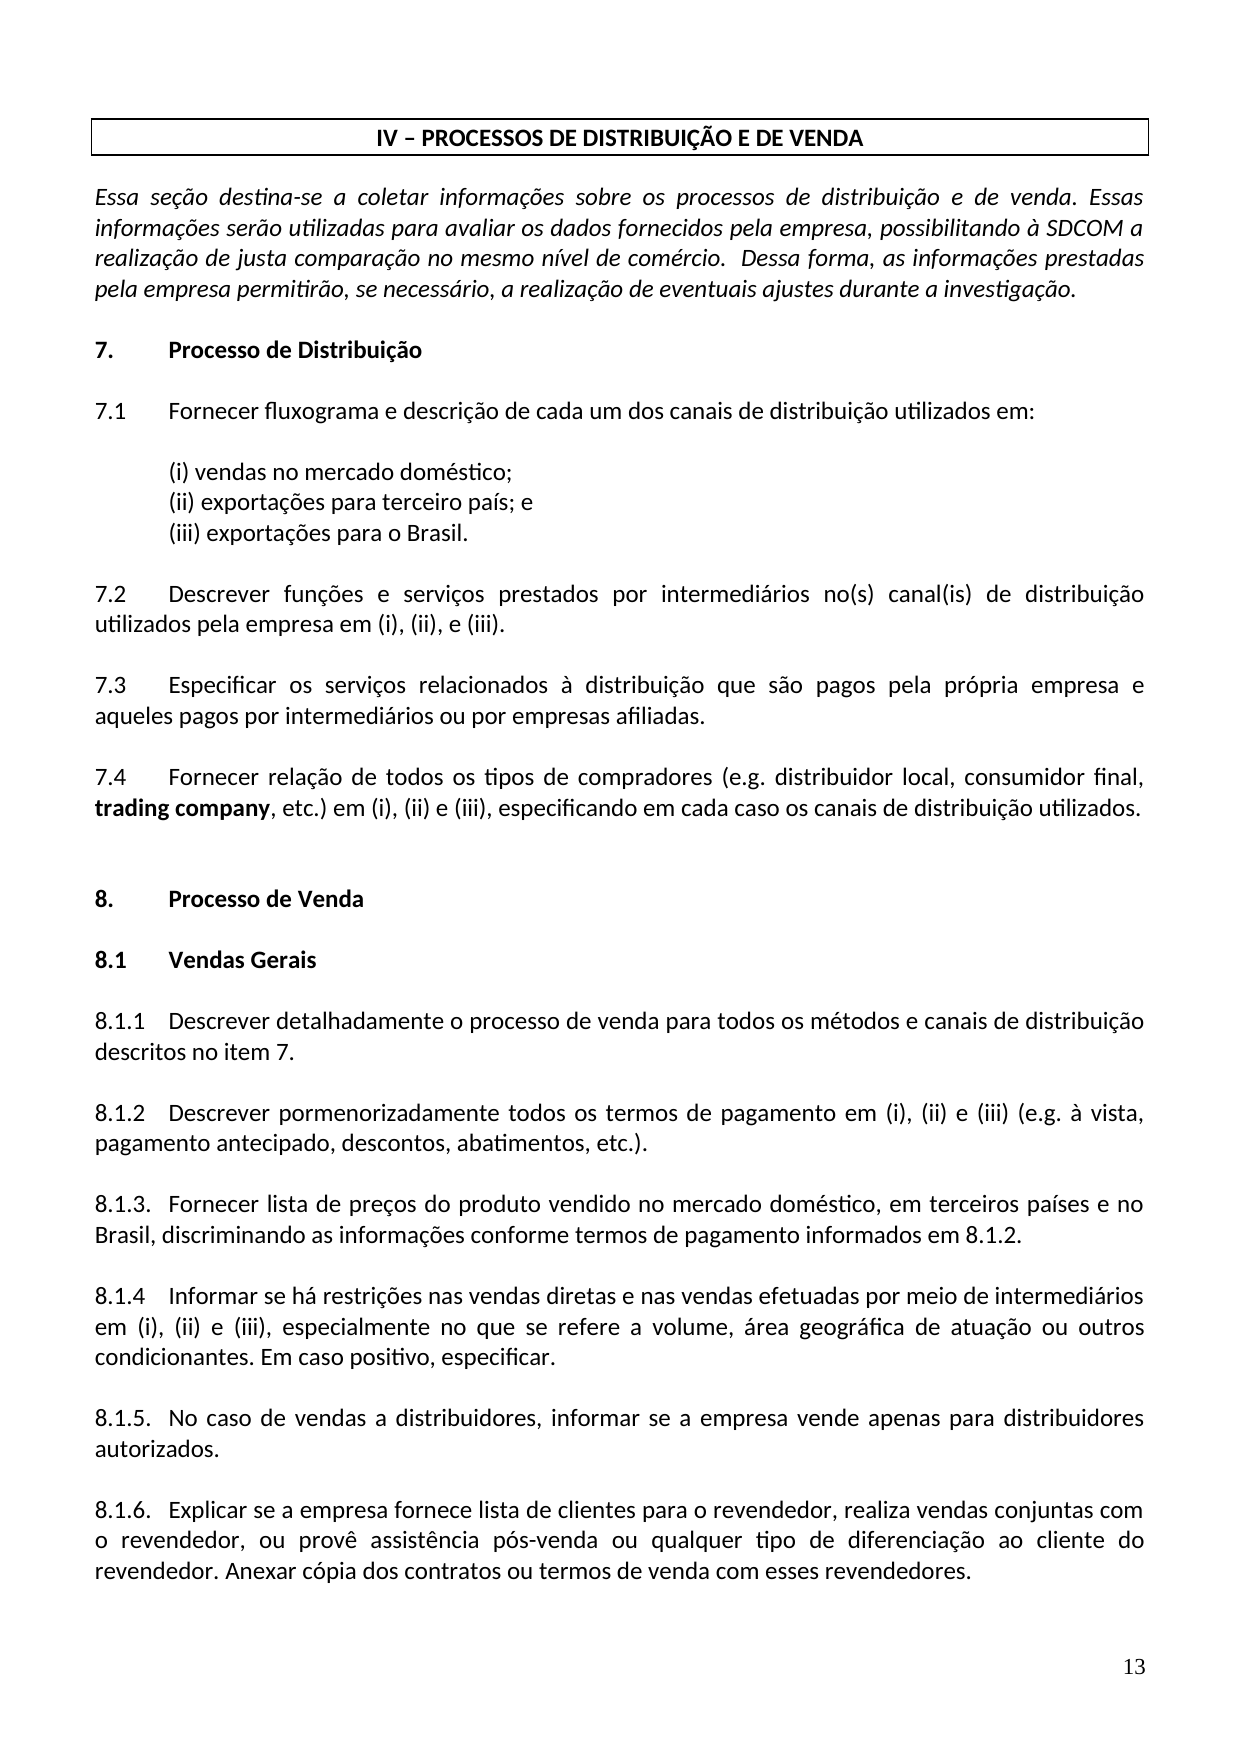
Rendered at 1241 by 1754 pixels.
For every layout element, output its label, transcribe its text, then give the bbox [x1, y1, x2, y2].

text 8.1.3. Fornecer lista de preços do produto vendido no mercado doméstico, em terceiros países e no Brasil, discriminando as informações conforme termos de pagamento informados em 8.1.2. [94, 1188, 1146, 1249]
subtitle 7. Processo de Distribuição [94, 334, 1146, 364]
text 7.2 Descrever funções e serviços prestados por intermediários no(s) canal(is) de distribuição utilizados pela empresa em (i), (ii), e (iii). [94, 578, 1146, 639]
text 8.1.2 Descrever pormenorizadamente todos os termos de pagamento em (i), (ii) e (iii) (e.g. à vista, pagamento antecipado, descontos, abatimentos, etc.). [94, 1097, 1146, 1158]
text 8.1.5. No caso de vendas a distribuidores, informar se a empresa vende apenas para distribuidores autorizados. [94, 1402, 1146, 1463]
subtitle 8. Processo de Venda [94, 883, 1146, 914]
list 8.1.6. Explicar se a empresa fornece lista de clientes para o revendedor, realiza vendas conjuntas com o revendedor, ou provê assistência pós-venda ou qualquer tipo de diferenciação ao cliente do revendedor. Anexar cópia dos contratos ou termos de venda com esses revendedores. [94, 1494, 1146, 1585]
text 7.3 Especificar os serviços relacionados à distribuição que são pagos pela própria empresa e aqueles pagos por intermediários ou por empresas afiliadas. [94, 670, 1146, 731]
text 7.1 Fornecer fluxograma e descrição de cada um dos canais de distribuição utilizados em: [94, 395, 1146, 426]
text 8.1.4 Informar se há restrições nas vendas diretas e nas vendas efetuadas por meio de intermediários em (i), (ii) e (iii), especialmente no que se refere a volume, área geográfica de atuação ou outros condicionantes. Em caso positivo, especificar. [94, 1280, 1146, 1372]
text (i) vendas no mercado doméstico; [94, 456, 1146, 487]
text 8.1.1 Descrever detalhadamente o processo de venda para todos os métodos e canais de distribuição descritos no item 7. [94, 1005, 1146, 1066]
text (ii) exportações para terceiro país; e [94, 487, 1146, 517]
text (iii) exportações para o Brasil. [94, 517, 1146, 548]
text 7.4 Fornecer relação de todos os tipos de compradores (e.g. distribuidor local, consumidor final, trading company, etc.) em (i), (ii) e (iii), especificando em cada caso os canais de distribuição utilizados. [94, 761, 1146, 822]
text Essa seção destina-se a coletar informações sobre os processos de distribuição e de venda. Essas informações serão utilizadas para avaliar os dados fornecidos pela empresa, possibilitando à SDCOM a realização de justa comparação no mesmo nível de comércio. Dessa forma, as informações prestadas pela empresa permitirão, se necessário, a realização de eventuais ajustes durante a investigação. [94, 181, 1146, 303]
subtitle IV – PROCESSOS DE DISTRIBUIÇÃO E DE VENDA [92, 120, 1148, 154]
text 8.1 Vendas Gerais [94, 944, 1146, 975]
